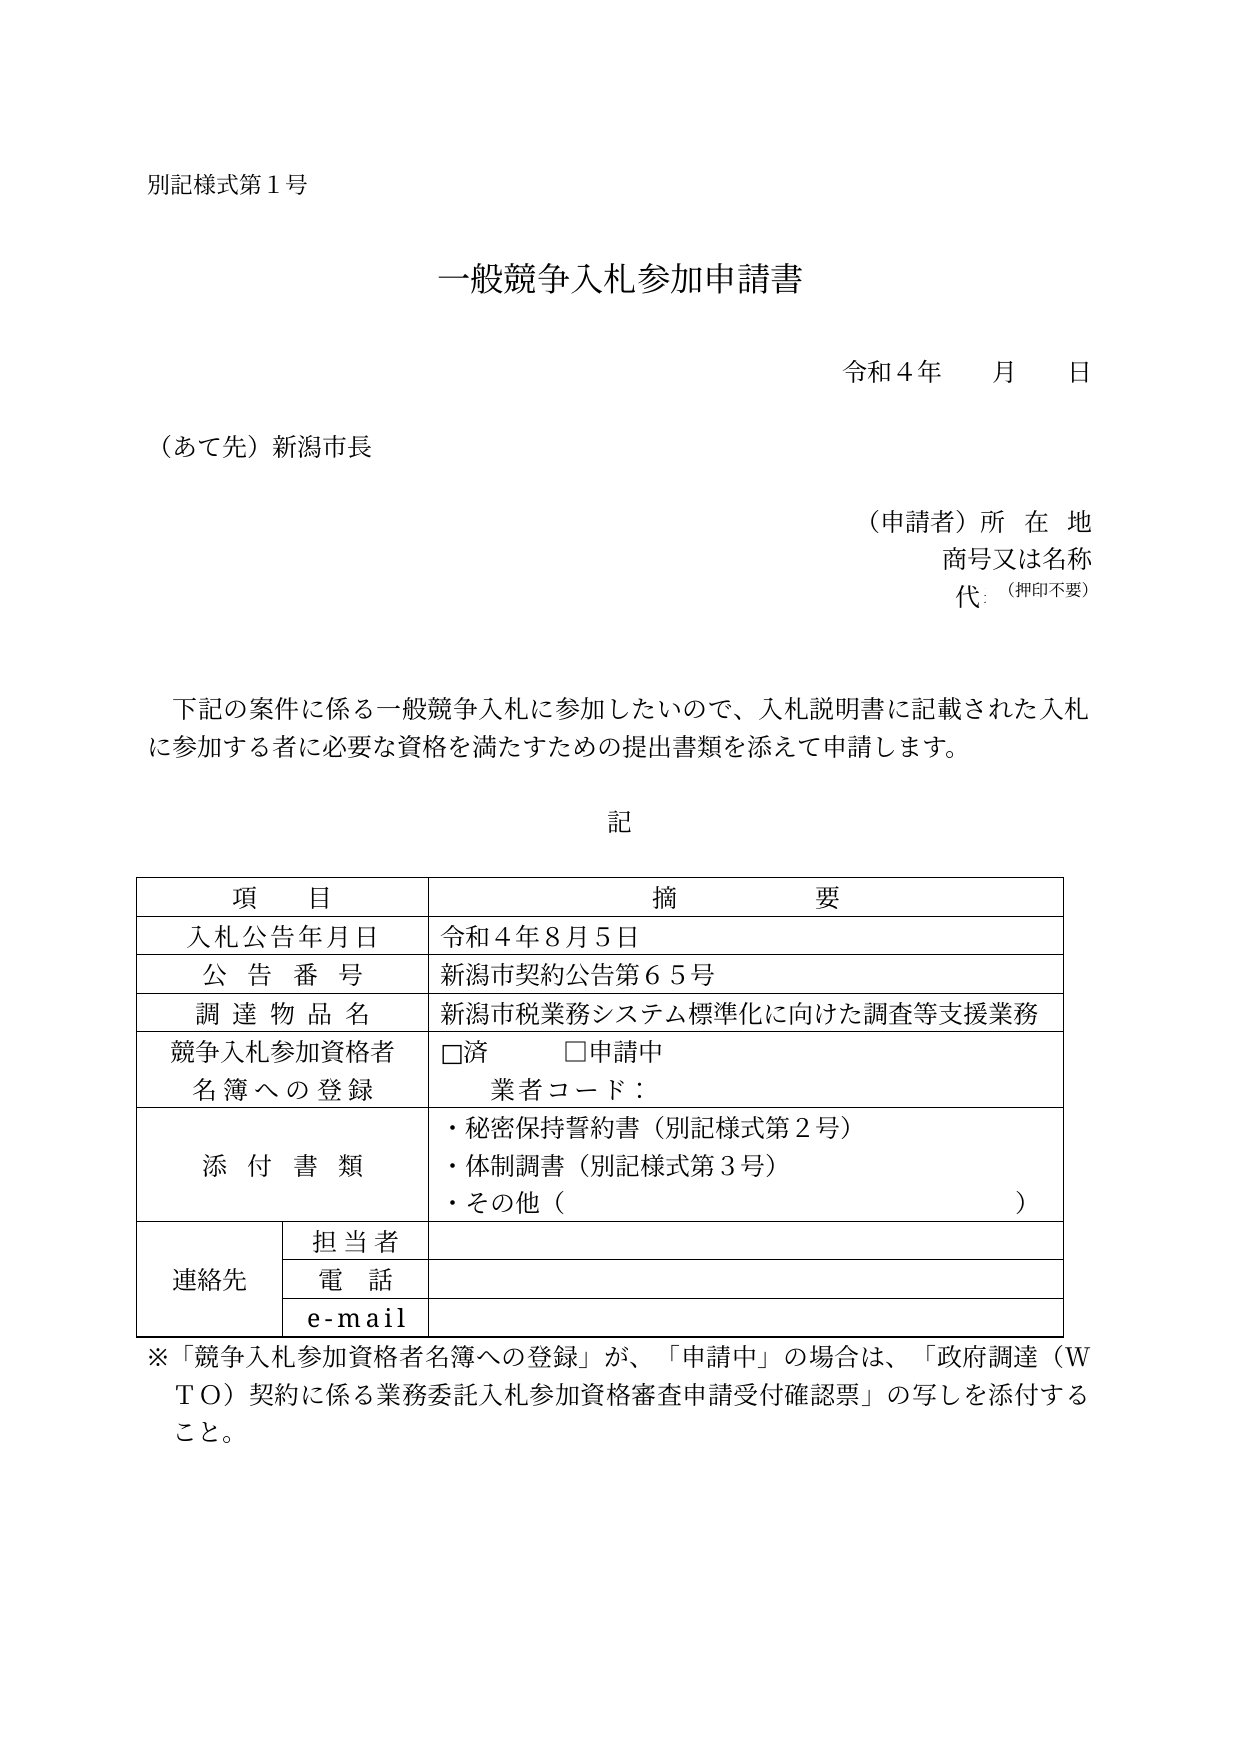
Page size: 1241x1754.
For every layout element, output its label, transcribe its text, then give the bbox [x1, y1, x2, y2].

text 代表者氏名 [148, 577, 986, 614]
text 一般競争入札参加申請書 [148, 239, 1092, 314]
table_header 摘要 [429, 878, 1063, 916]
table_cell [429, 1260, 1063, 1298]
table_cell 新潟市税業務システム標準化に向けた調査等支援業務 [429, 994, 1063, 1031]
text 商号又は名称 [148, 539, 1092, 577]
text 記 [148, 802, 1092, 839]
text （申請者）所在地 [148, 502, 1092, 539]
text 令和４年 月 日 [148, 352, 1092, 389]
text （あて先）新潟市長 [148, 427, 1092, 464]
table_cell 入札公告年月日 [137, 917, 428, 954]
table_cell 令和４年８月５日 [429, 917, 1063, 954]
table_cell 新潟市契約公告第６５号 [429, 955, 1063, 993]
table_cell [429, 1222, 1063, 1259]
table_cell 電話 [283, 1260, 428, 1298]
table_cell ・秘密保持誓約書（別記様式第２号） ・体制調書（別記様式第３号） ・その他（ ） [429, 1108, 1063, 1221]
table_cell □済 □申請中 業者コード： [429, 1032, 1063, 1107]
table_cell 連絡先 [137, 1222, 282, 1336]
text ※「競争入札参加資格者名簿への登録」が、「申請中」の場合は、「政府調達（ＷＴＯ）契約に係る業務委託入札参加資格審査申請受付確認票」の写しを添付すること。 [148, 1337, 1092, 1450]
table_cell 担当者 [283, 1222, 428, 1259]
table_cell e-mail [283, 1299, 428, 1336]
text 下記の案件に係る一般競争入札に参加したいので、入札説明書に記載された入札に参加する者に必要な資格を満たすための提出書類を添えて申請します。 [148, 689, 1092, 764]
table_cell [429, 1299, 1063, 1336]
table_header 項目 [137, 878, 428, 916]
table_cell 調達物品名 [137, 994, 428, 1031]
table_cell 公告番号 [137, 955, 428, 993]
text 別記様式第１号 [148, 164, 1092, 202]
table_cell 競争入札参加資格者 名簿への登録 [137, 1032, 428, 1107]
table_cell 添付書類 [137, 1108, 428, 1221]
